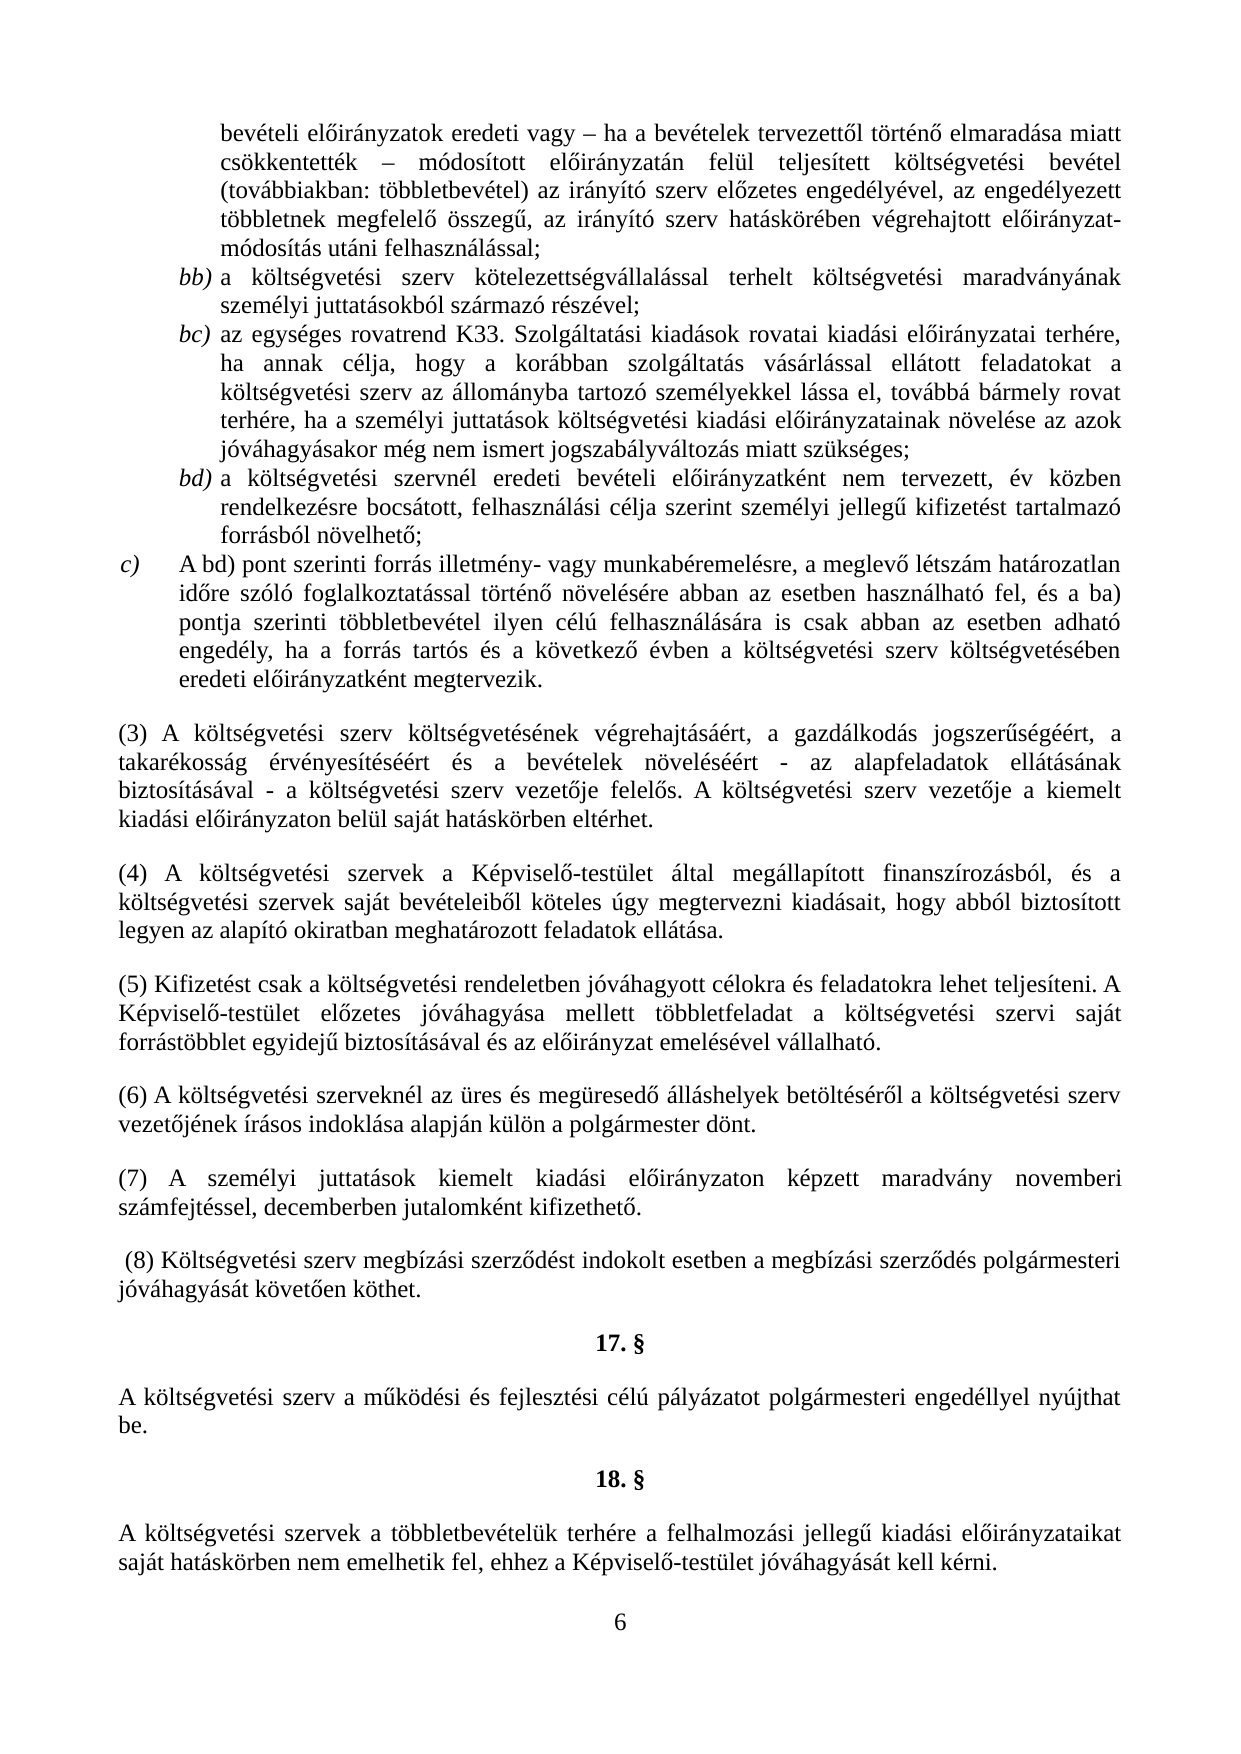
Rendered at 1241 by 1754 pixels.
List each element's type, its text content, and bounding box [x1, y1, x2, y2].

text bd) a költségvetési szervnél eredeti bevételi előirányzatként nem tervezett, év közben rendelkezésre bocsátott, felhasználási célja szerint személyi jellegű kifizetést tartalmazó forrásból növelhető; [178, 463, 1122, 549]
text 18. § [118, 1464, 1122, 1493]
text (6) A költségvetési szerveknél az üres és megüresedő álláshelyek betöltéséről a költségvetési szerv vezetőjének írásos indoklása alapján külön a polgármester dönt. [118, 1081, 1122, 1138]
text bb) a költségvetési szerv kötelezettségvállalással terhelt költségvetési maradványának személyi juttatásokból származó részével; [178, 262, 1122, 319]
text (3) A költségvetési szerv költségvetésének végrehajtásáért, a gazdálkodás jogszerűségéért, a takarékosság érvényesítéséért és a bevételek növeléséért - az alapfeladatok ellátásának biztosításával - a költségvetési szerv vezetője felelős. A költségvetési szerv vezetője a kiemelt kiadási előirányzaton belül saját hatáskörben eltérhet. [118, 718, 1122, 833]
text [178, 118, 1122, 262]
text c) A bd) pont szerinti forrás illetmény- vagy munkabéremelésre, a meglevő létszám határozatlan időre szóló foglalkoztatással történő növelésére abban az esetben használható fel, és a ba) pontja szerinti többletbevétel ilyen célú felhasználására is csak abban az esetben adható engedély, ha a forrás tartós és a következő évben a költségvetési szerv költségvetésében eredeti előirányzatként megtervezik. [120, 549, 1122, 693]
text bc) az egységes rovatrend K33. Szolgáltatási kiadások rovatai kiadási előirányzatai terhére, ha annak célja, hogy a korábban szolgáltatás vásárlással ellátott feladatokat a költségvetési szerv az állományba tartozó személyekkel lássa el, továbbá bármely rovat terhére, ha a személyi juttatások költségvetési kiadási előirányzatainak növelése az azok jóváhagyásakor még nem ismert jogszabályváltozás miatt szükséges; [178, 319, 1122, 463]
text (7) A személyi juttatások kiemelt kiadási előirányzaton képzett maradvány novemberi számfejtéssel, decemberben jutalomként kifizethető. [118, 1163, 1122, 1221]
text A költségvetési szervek a többletbevételük terhére a felhalmozási jellegű kiadási előirányzataikat saját hatáskörben nem emelhetik fel, ehhez a Képviselő-testület jóváhagyását kell kérni. [118, 1518, 1122, 1576]
text 17. § [118, 1328, 1122, 1357]
text (8) Költségvetési szerv megbízási szerződést indokolt esetben a megbízási szerződés polgármesteri jóváhagyását követően köthet. [118, 1246, 1122, 1303]
text (5) Kifizetést csak a költségvetési rendeletben jóváhagyott célokra és feladatokra lehet teljesíteni. A Képviselő-testület előzetes jóváhagyása mellett többletfeladat a költségvetési szervi saját forrástöbblet egyidejű biztosításával és az előirányzat emelésével vállalható. [118, 969, 1122, 1056]
text A költségvetési szerv a működési és fejlesztési célú pályázatot polgármesteri engedéllyel nyújthat be. [118, 1382, 1122, 1439]
text (4) A költségvetési szervek a Képviselő-testület által megállapított finanszírozásból, és a költségvetési szervek saját bevételeiből köteles úgy megtervezni kiadásait, hogy abból biztosított legyen az alapító okiratban meghatározott feladatok ellátása. [118, 858, 1122, 944]
